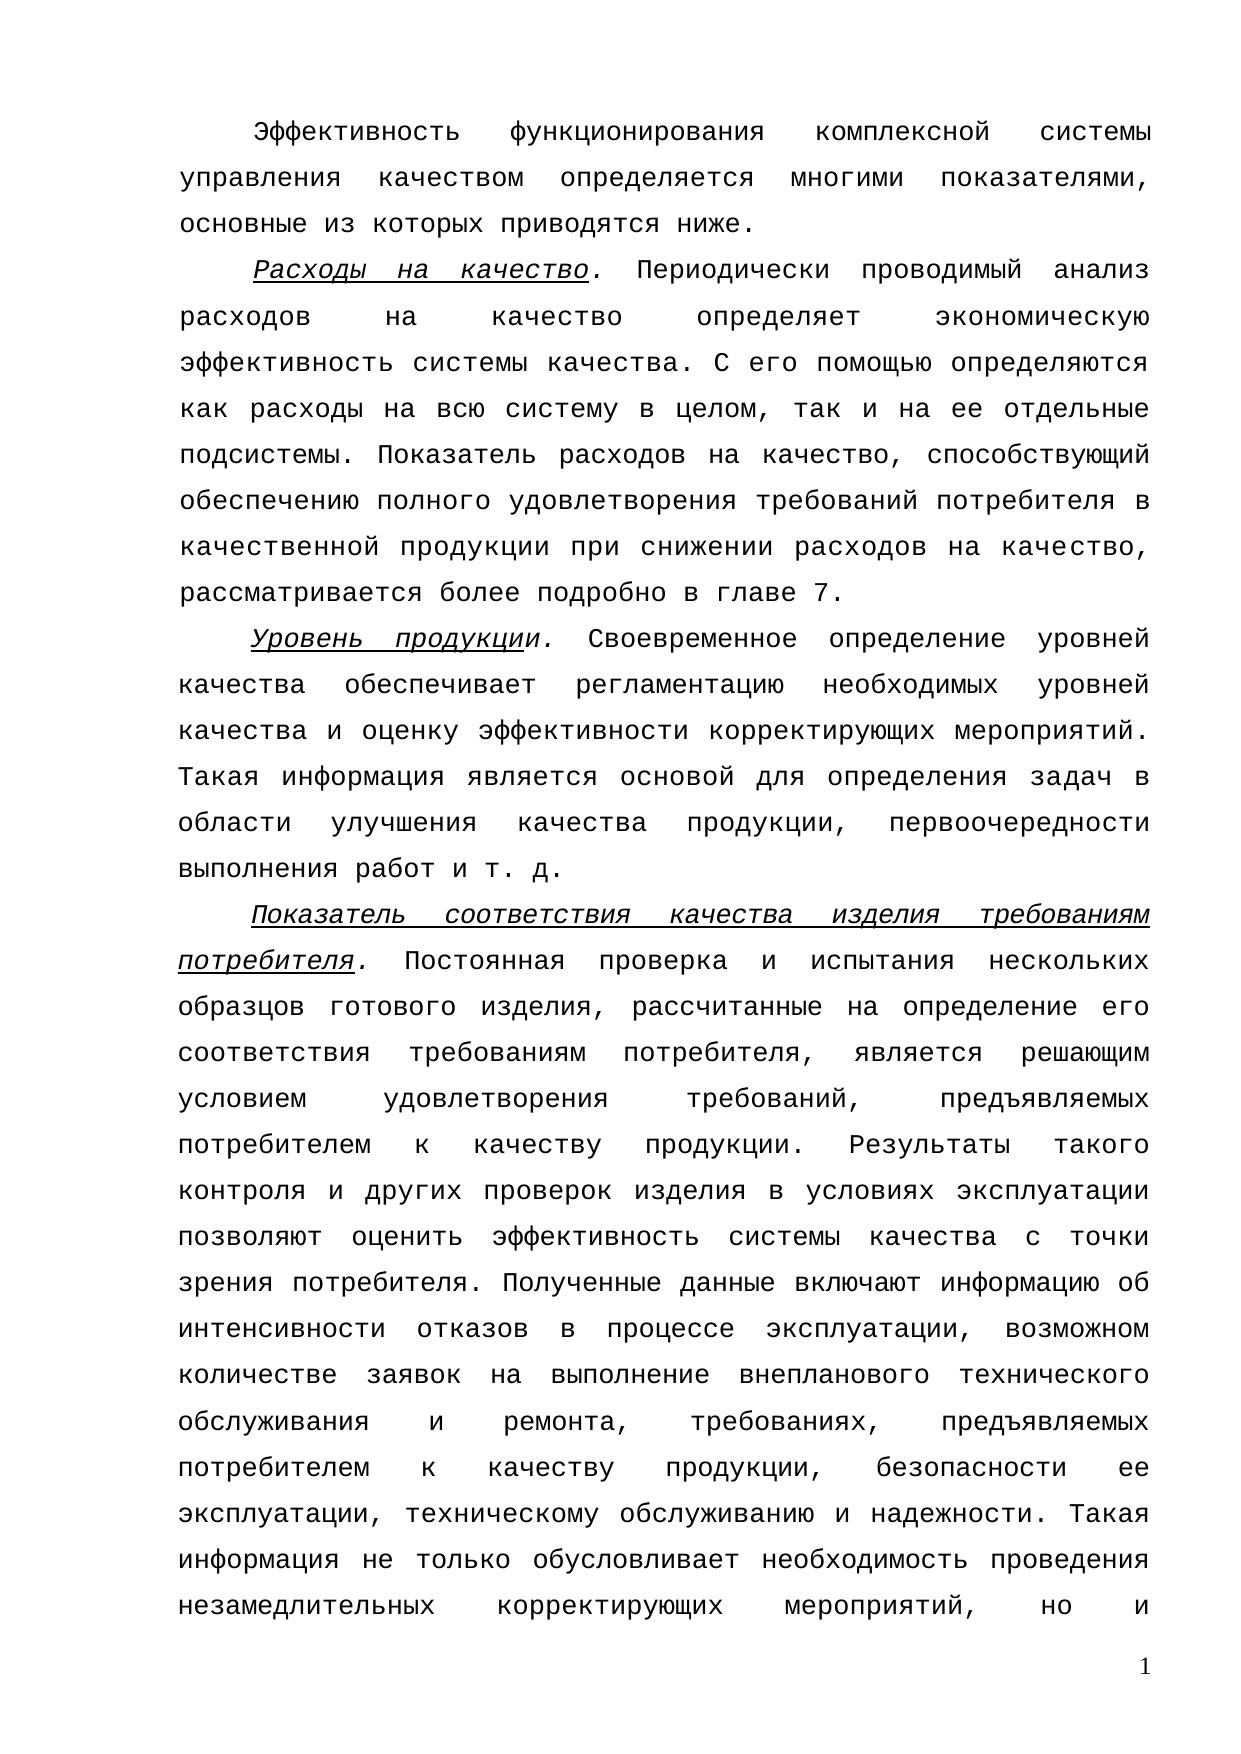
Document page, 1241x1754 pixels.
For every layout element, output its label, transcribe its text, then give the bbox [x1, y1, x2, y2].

text Расходы на качество. Периодически проводимый анализ расходов на качество определяет экономическую эффективность системы качества. С его помощью определяются как расходы на всю систему в целом, так и на ее отдельные подсистемы. Показатель расходов на качество, способствующий обеспечению полного удовлетворения требований потребителя в качественной продукции при снижении расходов на качество, рассматривается более подробно в главе 7. [179, 256, 1151, 609]
text Эффективность функционирования комплексной системы управления качеством определяется многими показателями, основные из которых приводятся ниже. [179, 118, 1152, 241]
text Уровень продукции. Своевременное определение уровней качества обеспечивает регламентацию необходимых уровней качества и оценку эффективности корректирующих мероприятий. Такая информация является основой для определения задач в области улучшения качества продукции, первоочередности выполнения работ и т. д. [177, 624, 1150, 886]
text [177, 901, 1150, 1622]
